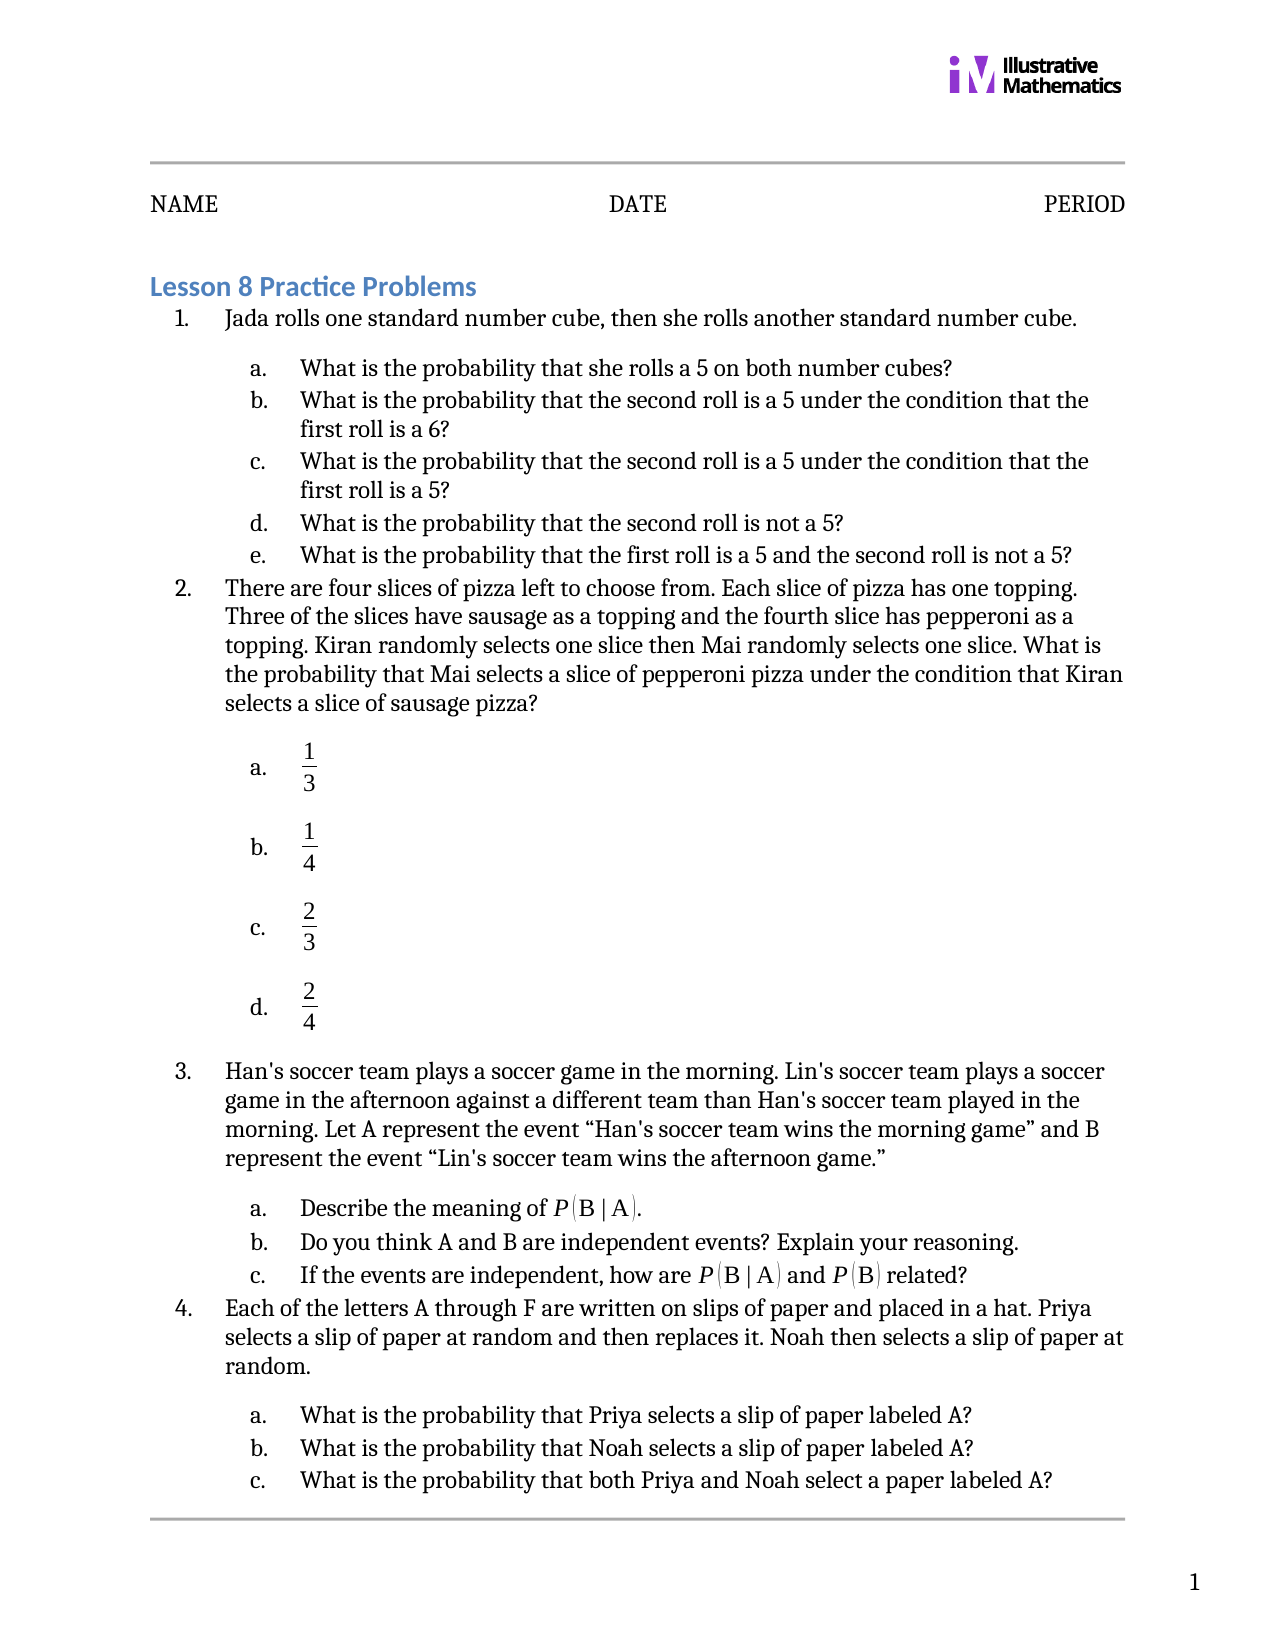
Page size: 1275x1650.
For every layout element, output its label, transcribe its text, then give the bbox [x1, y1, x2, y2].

list What is the probability that both Priya and Noah select a paper labeled A? [250, 1466, 1125, 1495]
subtitle Lesson 8 Practice Problems [150, 268, 1125, 304]
list What is the probability that the second roll is a 5 under the condition that the first roll is a 6? [250, 386, 1125, 443]
list What is the probability that the second roll is a 5 under the condition that the first roll is a 5? [250, 447, 1125, 505]
list There are four slices of pizza left to choose from. Each slice of pizza has one topping. Three of the slices have sausage as a topping and the fourth slice has pepperoni as a topping. Kiran randomly selects one slice then Mai randomly selects one slice. What is the probability that Mai selects a slice of pepperoni pizza under the condition that Kiran selects a slice of sausage pizza? [175, 573, 1125, 717]
list Jada rolls one standard number cube, then she rolls another standard number cube. [175, 304, 1125, 333]
list What is the probability that she rolls a 5 on both number cubes? [250, 353, 1125, 382]
list If the events are independent, how are and related? [250, 1260, 1125, 1291]
picture [949, 55, 1121, 93]
list What is the probability that the second roll is not a 5? [250, 508, 1125, 537]
list Han's soccer team plays a soccer game in the morning. Lin's soccer team plays a soccer game in the afternoon against a different team than Han's soccer team played in the morning. Let A represent the event “Han's soccer team wins the morning game” and B represent the event “Lin's soccer team wins the afternoon game.” [175, 1057, 1125, 1172]
list Each of the letters A through F are written on slips of paper and placed in a hat. Priya selects a slip of paper at random and then replaces it. Noah then selects a slip of paper at random. [175, 1294, 1125, 1381]
list What is the probability that Noah selects a slip of paper labeled A? [250, 1434, 1125, 1463]
list What is the probability that Priya selects a slip of paper labeled A? [250, 1401, 1125, 1430]
list Describe the meaning of . [250, 1193, 1125, 1224]
list What is the probability that the first roll is a 5 and the second roll is not a 5? [250, 541, 1125, 570]
list Do you think A and B are independent events? Explain your reasoning. [250, 1227, 1125, 1256]
